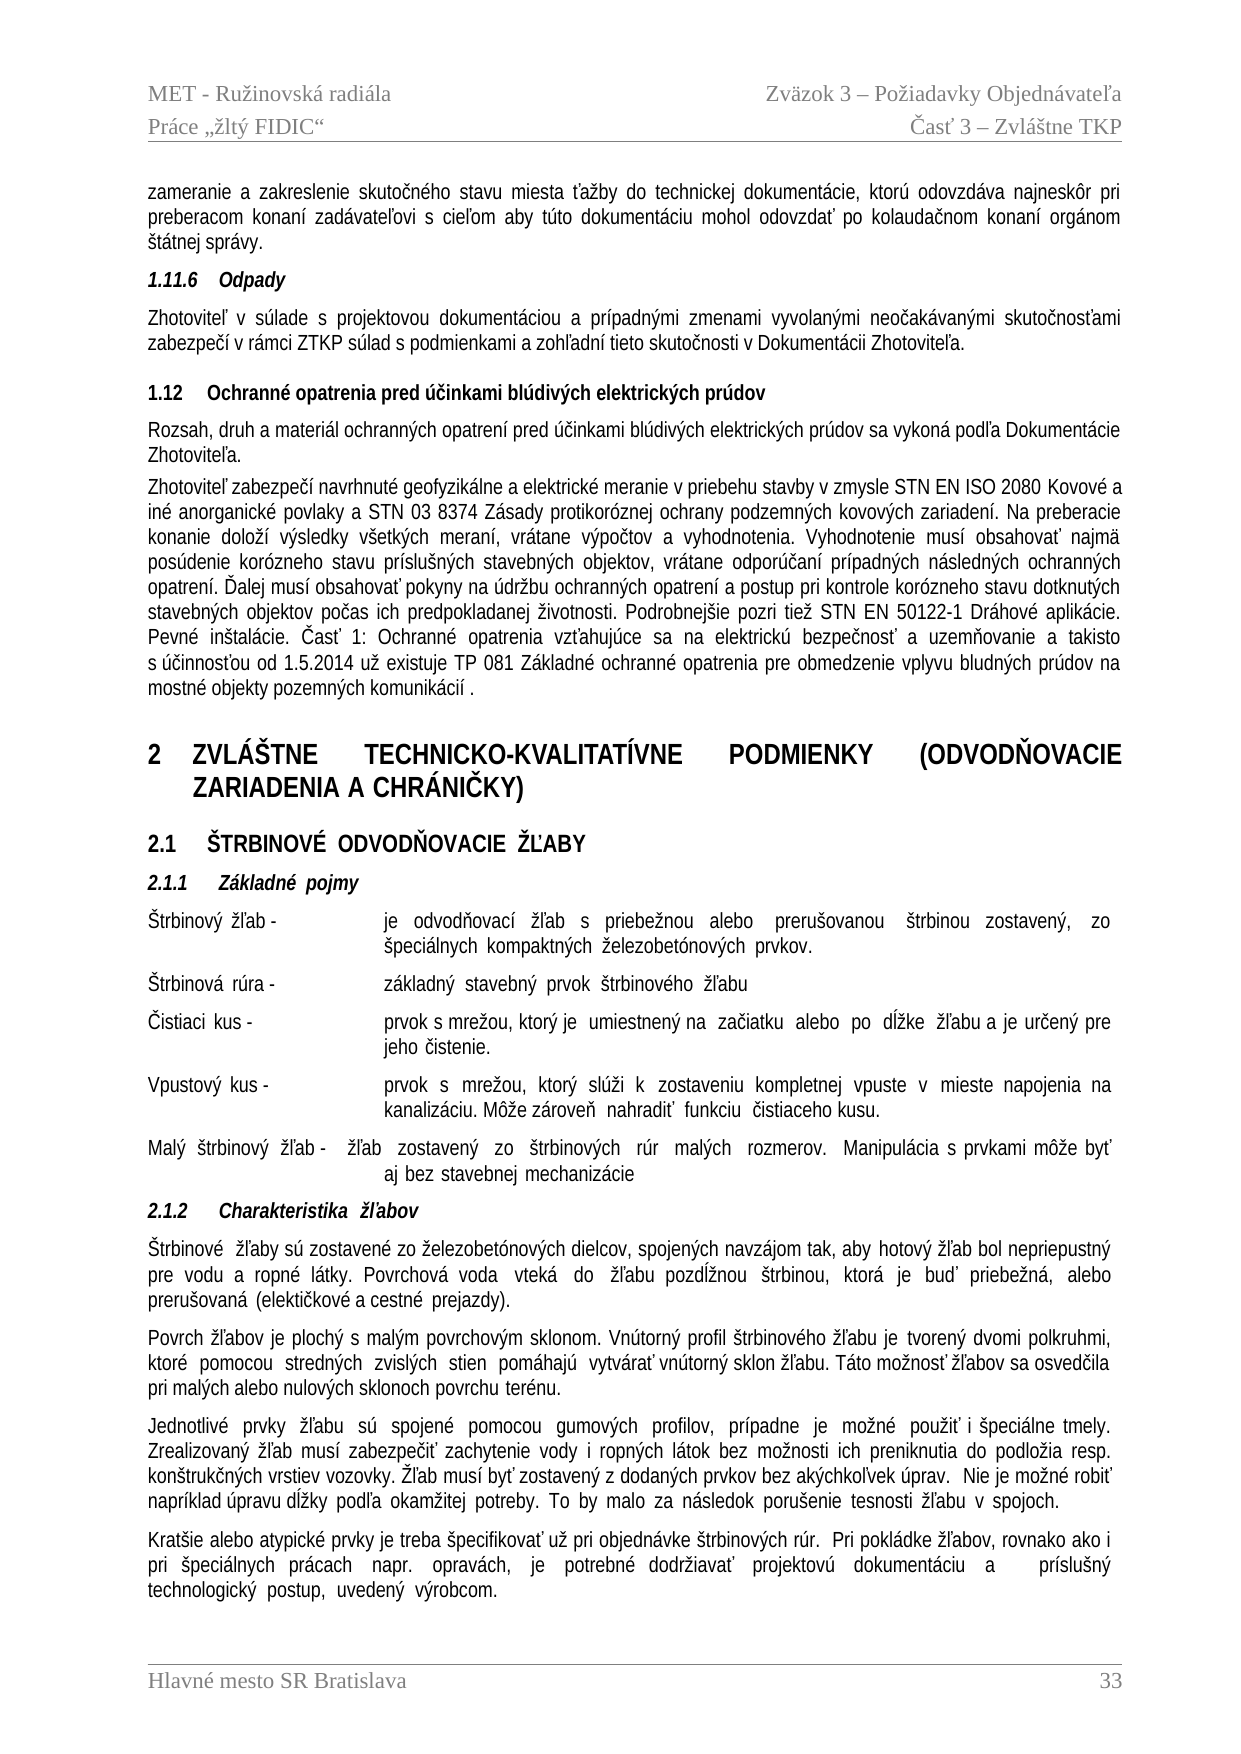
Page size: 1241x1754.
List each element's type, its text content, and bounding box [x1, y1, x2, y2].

text Malý štrbinový žľab - žľab zostavený zo štrbinových rúr malých rozmerov. Manipulácia s prvkami môže byť aj bez stavebnej mechanizácie [148, 1135, 1111, 1186]
text Vpustový kus - prvok s mrežou, ktorý slúži k zostaveniu kompletnej vpuste v mieste napojenia na kanalizáciu. Môže zároveň nahradiť funkciu čistiaceho kusu. [148, 1072, 1111, 1122]
text Zhotoviteľ v súlade s projektovou dokumentáciou a prípadnými zmenami vyvolanými neočakávanými skutočnosťami zabezpečí v rámci ZTKP súlad s podmienkami a zohľadní tieto skutočnosti v Dokumentácii Zhotoviteľa. [148, 304, 1122, 354]
subtitle ZVLÁŠTNE TECHNICKO-KVALITATÍVNE PODMIENKY (ODVODŇOVACIE ZARIADENIA A CHRÁNIČKY) [148, 737, 1122, 804]
text Rozsah, druh a materiál ochranných opatrení pred účinkami blúdivých elektrických prúdov sa vykoná podľa Dokumentácie Zhotoviteľa. [148, 417, 1122, 467]
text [148, 179, 1122, 254]
subtitle Základné pojmy [148, 870, 1122, 895]
text Zhotoviteľ zabezpečí navrhnuté geofyzikálne a elektrické meranie v priebehu stavby v zmysle STN EN ISO 2080 Kovové a iné anorganické povlaky a STN 03 8374 Zásady protikoróznej ochrany podzemných kovových zariadení. Na preberacie konanie doloží výsledky všetkých meraní, vrátane výpočtov a vyhodnotenia. Vyhodnotenie musí obsahovať najmä posúdenie korózneho stavu príslušných stavebných objektov, vrátane odporúčaní prípadných následných ochranných opatrení. Ďalej musí obsahovať pokyny na údržbu ochranných opatrení a postup pri kontrole korózneho stavu dotknutých stavebných objektov počas ich predpokladanej životnosti. Podrobnejšie pozri tiež STN EN 50122-1 Dráhové aplikácie. Pevné inštalácie. Časť 1: Ochranné opatrenia vzťahujúce sa na elektrickú bezpečnosť a uzemňovanie a takisto s účinnosťou od 1.5.2014 už existuje TP 081 Základné ochranné opatrenia pre obmedzenie vplyvu bludných prúdov na mostné objekty pozemných komunikácií . [148, 474, 1122, 699]
text Štrbinové žľaby sú zostavené zo železobetónových dielcov, spojených navzájom tak, aby hotový žľab bol nepriepustný pre vodu a ropné látky. Povrchová voda vteká do žľabu pozdĺžnou štrbinou, ktorá je buď priebežná, alebo prerušovaná (elektičkové a cestné prejazdy). [148, 1236, 1111, 1312]
subtitle ŠTRBINOVÉ ODVODŇOVACIE ŽĽABY [148, 829, 1122, 858]
text Čistiaci kus - prvok s mrežou, ktorý je umiestnený na začiatku alebo po dĺžke žľabu a je určený pre jeho čistenie. [148, 1009, 1111, 1059]
subtitle Ochranné opatrenia pred účinkami blúdivých elektrických prúdov [148, 379, 1122, 405]
text Štrbinová rúra - základný stavebný prvok štrbinového žľabu [148, 971, 1122, 996]
subtitle Odpady [148, 267, 1122, 292]
text Povrch žľabov je plochý s malým povrchovým sklonom. Vnútorný profil štrbinového žľabu je tvorený dvomi polkruhmi, ktoré pomocou stredných zvislých stien pomáhajú vytvárať vnútorný sklon žľabu. Táto možnosť žľabov sa osvedčila pri malých alebo nulových sklonoch povrchu terénu. [148, 1325, 1111, 1400]
text Kratšie alebo atypické prvky je treba špecifikovať už pri objednávke štrbinových rúr. Pri pokládke žľabov, rovnako ako i pri špeciálnych prácach napr. opravách, je potrebné dodržiavať projektovú dokumentáciu a príslušný technologický postup, uvedený výrobcom. [148, 1527, 1111, 1602]
text Jednotlivé prvky žľabu sú spojené pomocou gumových profilov, prípadne je možné použiť i špeciálne tmely. Zrealizovaný žľab musí zabezpečiť zachytenie vody i ropných látok bez možnosti ich preniknutia do podložia resp. konštrukčných vrstiev vozovky. Žľab musí byť zostavený z dodaných prvkov bez akýchkoľvek úprav. Nie je možné robiť napríklad úpravu dĺžky podľa okamžitej potreby. To by malo za následok porušenie tesnosti žľabu v spojoch. [148, 1413, 1111, 1513]
text Štrbinový žľab - je odvodňovací žľab s priebežnou alebo prerušovanou štrbinou zostavený, zo špeciálnych kompaktných železobetónových prvkov. [148, 908, 1111, 958]
subtitle Charakteristika žľabov [148, 1198, 1122, 1223]
